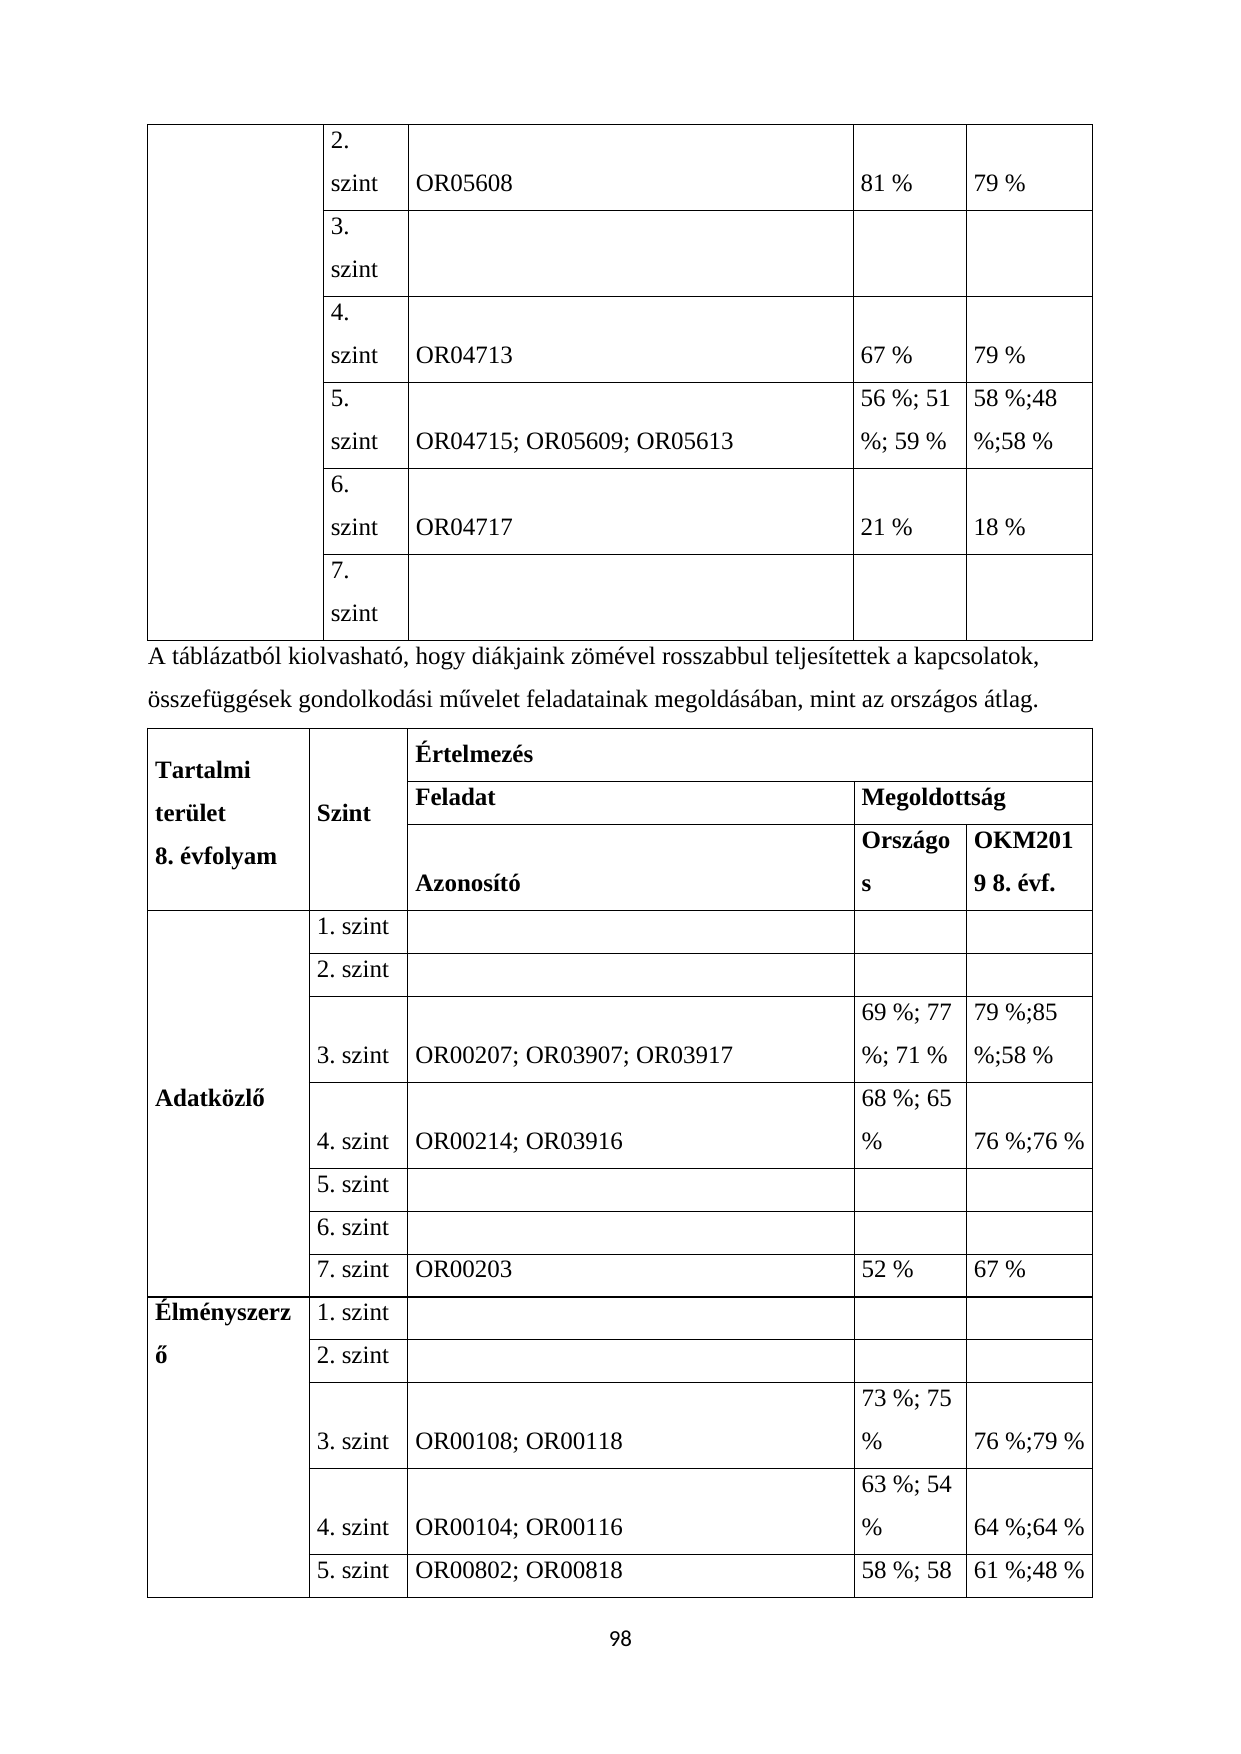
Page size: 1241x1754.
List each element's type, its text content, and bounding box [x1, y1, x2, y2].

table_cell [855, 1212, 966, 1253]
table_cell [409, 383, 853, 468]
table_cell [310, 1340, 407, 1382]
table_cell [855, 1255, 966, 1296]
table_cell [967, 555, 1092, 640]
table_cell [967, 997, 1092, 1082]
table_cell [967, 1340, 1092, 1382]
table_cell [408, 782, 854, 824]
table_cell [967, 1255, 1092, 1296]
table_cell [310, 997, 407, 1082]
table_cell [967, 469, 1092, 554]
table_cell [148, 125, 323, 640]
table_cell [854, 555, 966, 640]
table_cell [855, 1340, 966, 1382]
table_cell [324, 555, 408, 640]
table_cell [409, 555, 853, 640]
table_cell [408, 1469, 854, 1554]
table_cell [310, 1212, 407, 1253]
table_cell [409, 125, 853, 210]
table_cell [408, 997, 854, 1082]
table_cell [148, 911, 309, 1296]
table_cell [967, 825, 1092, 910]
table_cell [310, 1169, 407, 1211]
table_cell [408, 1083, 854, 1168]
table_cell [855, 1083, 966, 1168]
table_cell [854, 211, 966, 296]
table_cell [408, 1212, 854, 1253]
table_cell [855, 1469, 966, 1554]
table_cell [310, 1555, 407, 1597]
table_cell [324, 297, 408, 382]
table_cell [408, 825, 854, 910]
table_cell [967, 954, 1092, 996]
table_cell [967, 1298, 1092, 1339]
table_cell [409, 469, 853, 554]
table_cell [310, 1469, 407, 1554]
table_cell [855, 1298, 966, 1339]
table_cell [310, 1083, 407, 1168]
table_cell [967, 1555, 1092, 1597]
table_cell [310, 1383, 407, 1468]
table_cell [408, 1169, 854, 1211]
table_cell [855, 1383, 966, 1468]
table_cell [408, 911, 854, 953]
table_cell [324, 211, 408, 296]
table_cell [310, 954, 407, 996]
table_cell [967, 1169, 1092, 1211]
text A táblázatból kiolvasható, hogy diákjaink zömével rosszabbul teljesítettek a kapcsolatok, összefüggések gondolkodási művelet feladatainak megoldásában, mint az országos átlag. [148, 641, 1092, 713]
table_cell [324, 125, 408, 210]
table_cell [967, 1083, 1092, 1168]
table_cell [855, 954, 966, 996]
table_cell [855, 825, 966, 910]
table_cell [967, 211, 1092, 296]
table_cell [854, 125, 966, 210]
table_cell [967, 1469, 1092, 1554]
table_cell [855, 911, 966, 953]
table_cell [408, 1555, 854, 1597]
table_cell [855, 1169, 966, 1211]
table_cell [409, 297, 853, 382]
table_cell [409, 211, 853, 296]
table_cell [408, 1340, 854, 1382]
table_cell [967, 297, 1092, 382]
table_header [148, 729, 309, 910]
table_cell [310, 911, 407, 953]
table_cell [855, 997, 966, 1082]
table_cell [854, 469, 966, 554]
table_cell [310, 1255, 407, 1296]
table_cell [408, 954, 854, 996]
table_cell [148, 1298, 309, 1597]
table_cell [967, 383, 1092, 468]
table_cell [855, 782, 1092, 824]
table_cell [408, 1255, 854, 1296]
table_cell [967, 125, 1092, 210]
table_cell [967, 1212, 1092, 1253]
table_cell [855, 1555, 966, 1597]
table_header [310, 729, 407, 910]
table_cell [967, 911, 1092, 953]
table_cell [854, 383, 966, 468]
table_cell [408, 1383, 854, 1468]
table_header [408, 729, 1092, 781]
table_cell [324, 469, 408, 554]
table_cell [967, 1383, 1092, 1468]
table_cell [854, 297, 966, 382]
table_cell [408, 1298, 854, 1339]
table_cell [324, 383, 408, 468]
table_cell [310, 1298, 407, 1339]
